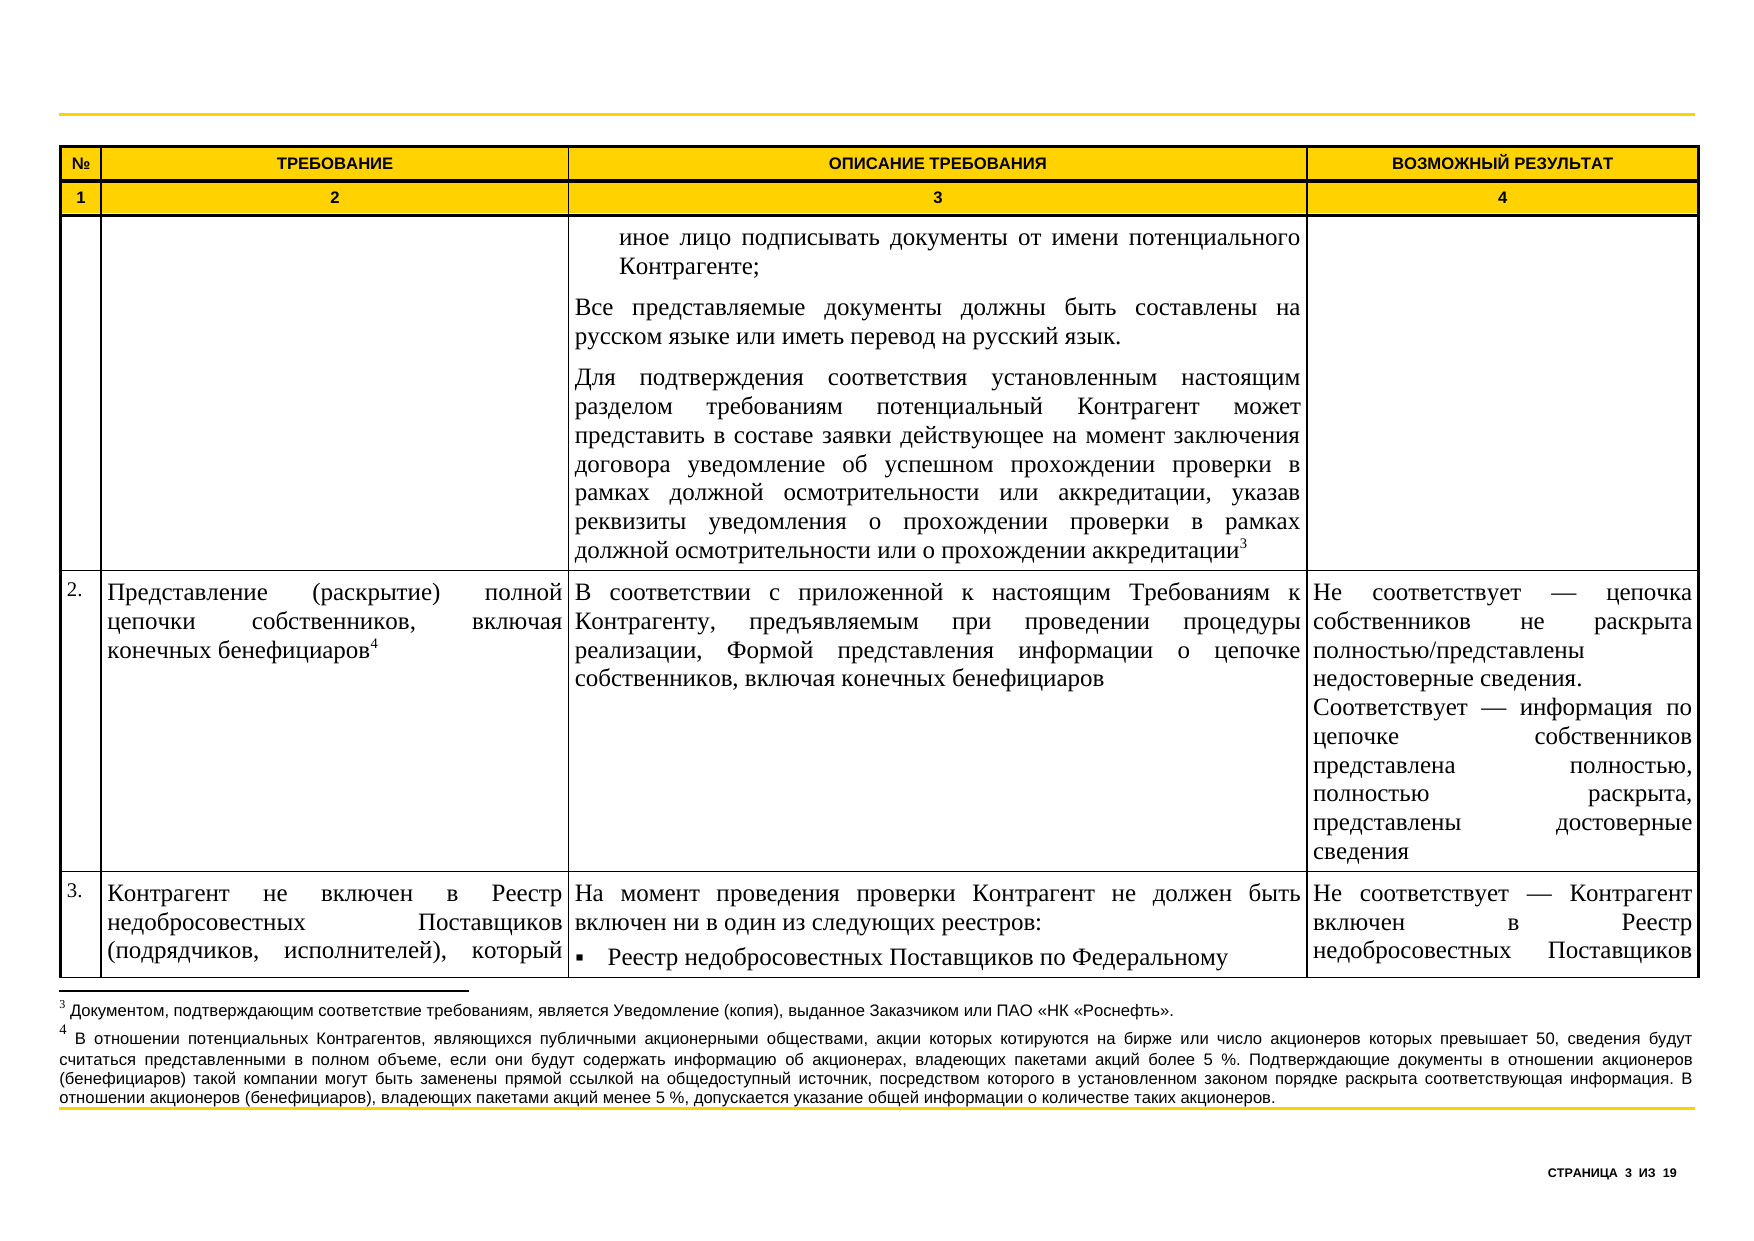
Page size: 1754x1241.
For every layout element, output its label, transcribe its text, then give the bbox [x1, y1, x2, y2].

table_header Требование [102, 148, 568, 179]
table_cell Представление (раскрытие) полной цепочки собственников, включая конечных бенефициаров [102, 571, 568, 871]
table_cell 1 [62, 183, 100, 213]
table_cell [1308, 217, 1697, 570]
table_cell Не соответствует — цепочка собственников не раскрыта полностью/представлены недостоверные сведения. Соответствует — информация по цепочке собственников представлена полностью, полностью раскрыта, представлены достоверные сведения [1308, 571, 1697, 871]
table_cell [62, 217, 100, 570]
table_cell В соответствии с приложенной к настоящим Требованиям к Контрагенту, предъявляемым при проведении процедуры реализации, Формой представления информации о цепочке собственников, включая конечных бенефициаров [569, 571, 1306, 871]
table_cell 2 [102, 183, 568, 213]
table_header Описание требования [569, 148, 1306, 179]
table_cell [62, 571, 100, 871]
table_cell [102, 217, 568, 570]
table_cell 4 [1308, 183, 1697, 213]
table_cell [569, 217, 1306, 570]
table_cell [102, 872, 568, 977]
table_header Возможный результат [1308, 148, 1697, 179]
table_cell [62, 872, 100, 977]
table_header № [62, 148, 100, 179]
table_cell 3 [569, 183, 1306, 213]
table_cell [1308, 872, 1697, 977]
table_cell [569, 872, 1306, 977]
